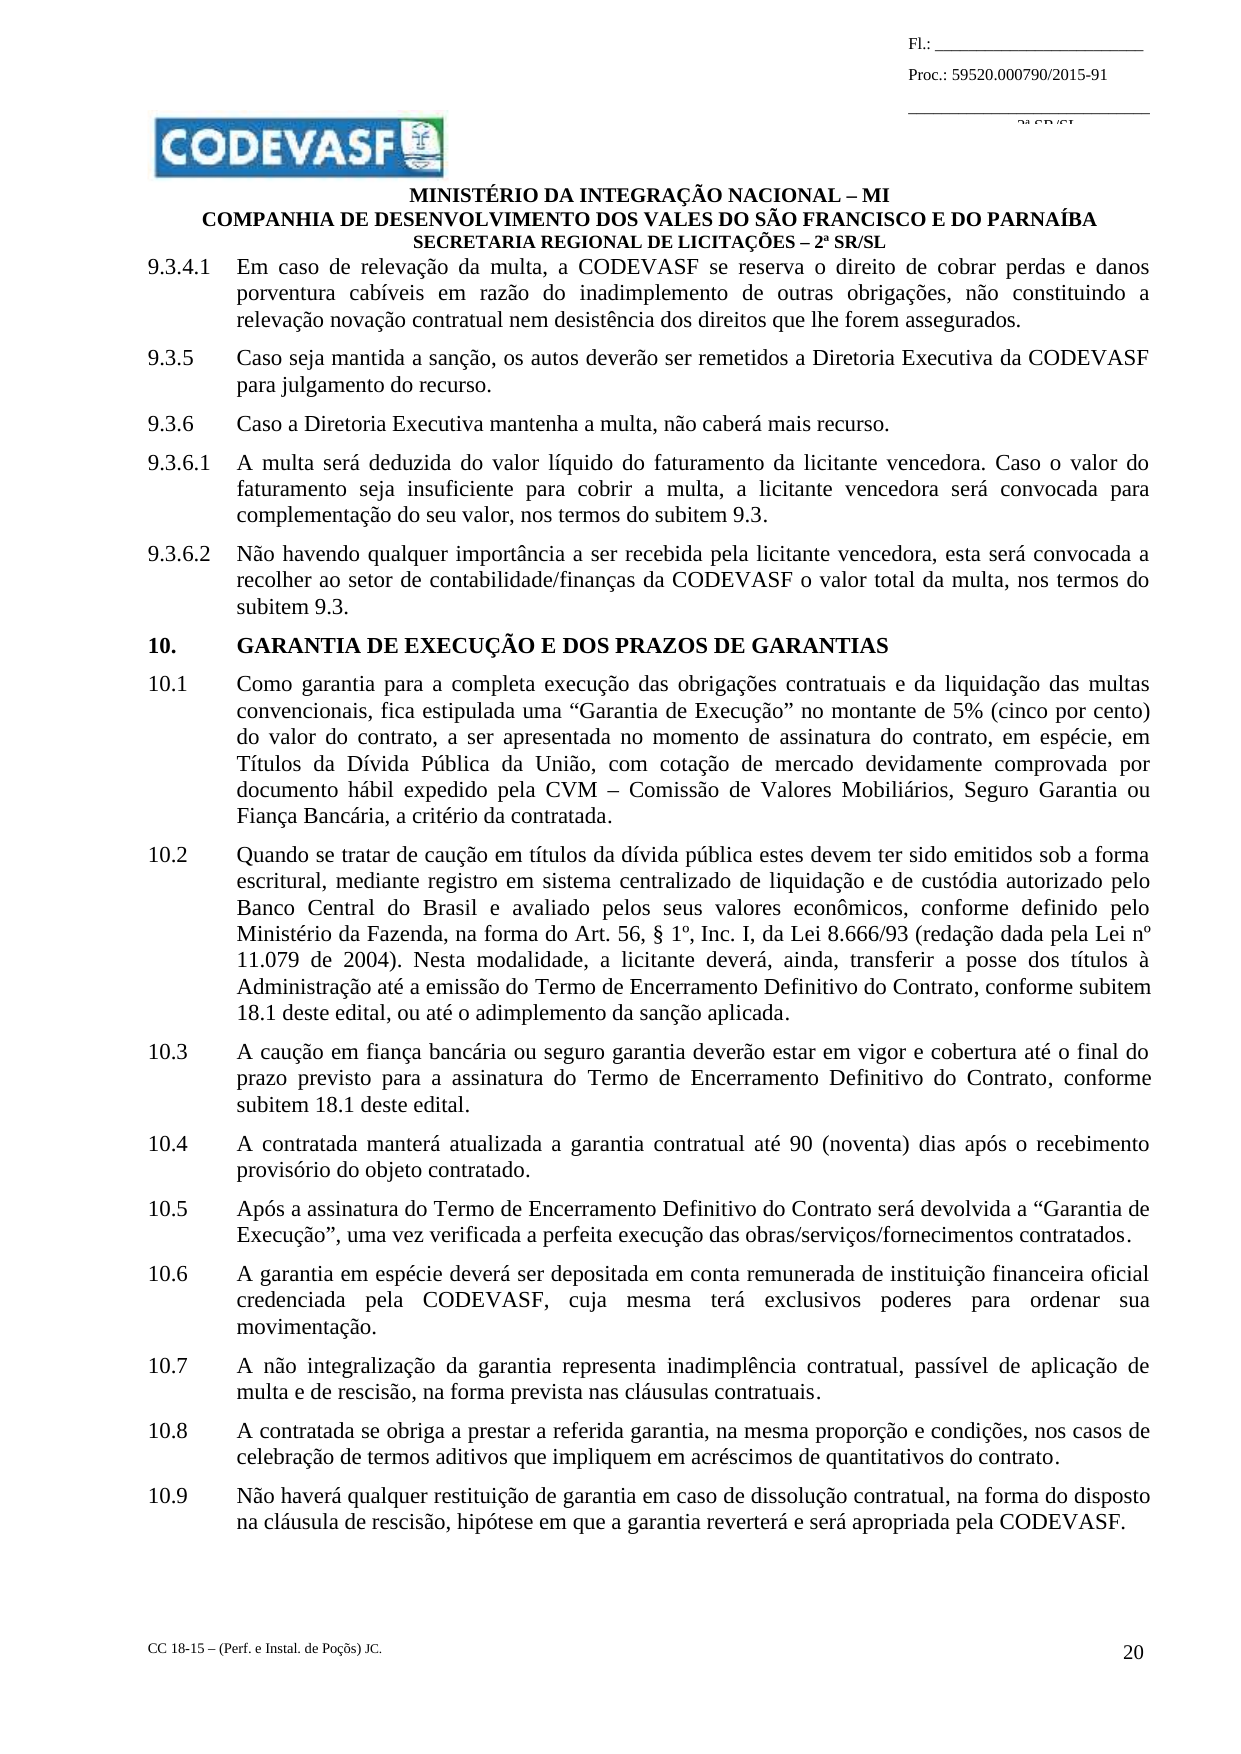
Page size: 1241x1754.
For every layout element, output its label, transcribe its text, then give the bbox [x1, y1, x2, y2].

list Caso a Diretoria Executiva mantenha a multa, não caberá mais recurso. [148, 410, 1152, 436]
list Não haverá qualquer restituição de garantia em caso de dissolução contratual, na forma do disposto na cláusula de rescisão, hipótese em que a garantia reverterá e será apropriada pela CODEVASF. [148, 1482, 1152, 1535]
list Quando se tratar de caução em títulos da dívida pública estes devem ter sido emitidos sob a forma escritural, mediante registro em sistema centralizado de liquidação e de custódia autorizado pelo Banco Central do Brasil e avaliado pelos seus valores econômicos, conforme definido pelo Ministério da Fazenda, na forma do Art. 56, § 1º, Inc. I, da Lei 8.666/93 (redação dada pela Lei nº 11.079 de 2004). Nesta modalidade, a licitante deverá, ainda, transferir a posse dos títulos à Administração até a emissão do Termo de Encerramento Definitivo do Contrato, conforme subitem 18.1 deste edital, ou até o adimplemento da sanção aplicada. [148, 841, 1152, 1026]
list Como garantia para a completa execução das obrigações contratuais e da liquidação das multas convencionais, fica estipulada uma “Garantia de Execução” no montante de 5% (cinco por cento) do valor do contrato, a ser apresentada no momento de assinatura do contrato, em espécie, em Títulos da Dívida Pública da União, com cotação de mercado devidamente comprovada por documento hábil expedido pela CVM – Comissão de Valores Mobiliários, Seguro Garantia ou Fiança Bancária, a critério da contratada. [148, 671, 1152, 829]
picture [147, 110, 449, 184]
list A contratada manterá atualizada a garantia contratual até 90 (noventa) dias após o recebimento provisório do objeto contratado. [148, 1130, 1152, 1182]
list A contratada se obriga a prestar a referida garantia, na mesma proporção e condições, nos casos de celebração de termos aditivos que impliquem em acréscimos de quantitativos do contrato. [148, 1417, 1152, 1469]
list A caução em fiança bancária ou seguro garantia deverão estar em vigor e cobertura até o final do prazo previsto para a assinatura do Termo de Encerramento Definitivo do Contrato, conforme subitem 18.1 deste edital. [148, 1038, 1152, 1117]
list Em caso de relevação da multa, a CODEVASF se reserva o direito de cobrar perdas e danos porventura cabíveis em razão do inadimplemento de outras obrigações, não constituindo a relevação novação contratual nem desistência dos direitos que lhe forem assegurados. [148, 253, 1152, 332]
list Não havendo qualquer importância a ser recebida pela licitante vencedora, esta será convocada a recolher ao setor de contabilidade/finanças da CODEVASF o valor total da multa, nos termos do subitem 9.3. [148, 540, 1152, 619]
list A não integralização da garantia representa inadimplência contratual, passível de aplicação de multa e de rescisão, na forma prevista nas cláusulas contratuais. [148, 1352, 1152, 1404]
list GARANTIA DE EXECUÇÃO E DOS PRAZOS DE GARANTIAS [148, 632, 1152, 658]
list A garantia em espécie deverá ser depositada em conta remunerada de instituição financeira oficial credenciada pela CODEVASF, cuja mesma terá exclusivos poderes para ordenar sua movimentação. [148, 1260, 1152, 1339]
list Caso seja mantida a sanção, os autos deverão ser remetidos a Diretoria Executiva da CODEVASF para julgamento do recurso. [148, 344, 1152, 397]
list Após a assinatura do Termo de Encerramento Definitivo do Contrato será devolvida a “Garantia de Execução”, uma vez verificada a perfeita execução das obras/serviços/fornecimentos contratados. [148, 1195, 1152, 1248]
list A multa será deduzida do valor líquido do faturamento da licitante vencedora. Caso o valor do faturamento seja insuficiente para cobrir a multa, a licitante vencedora será convocada para complementação do seu valor, nos termos do subitem 9.3. [148, 448, 1152, 528]
